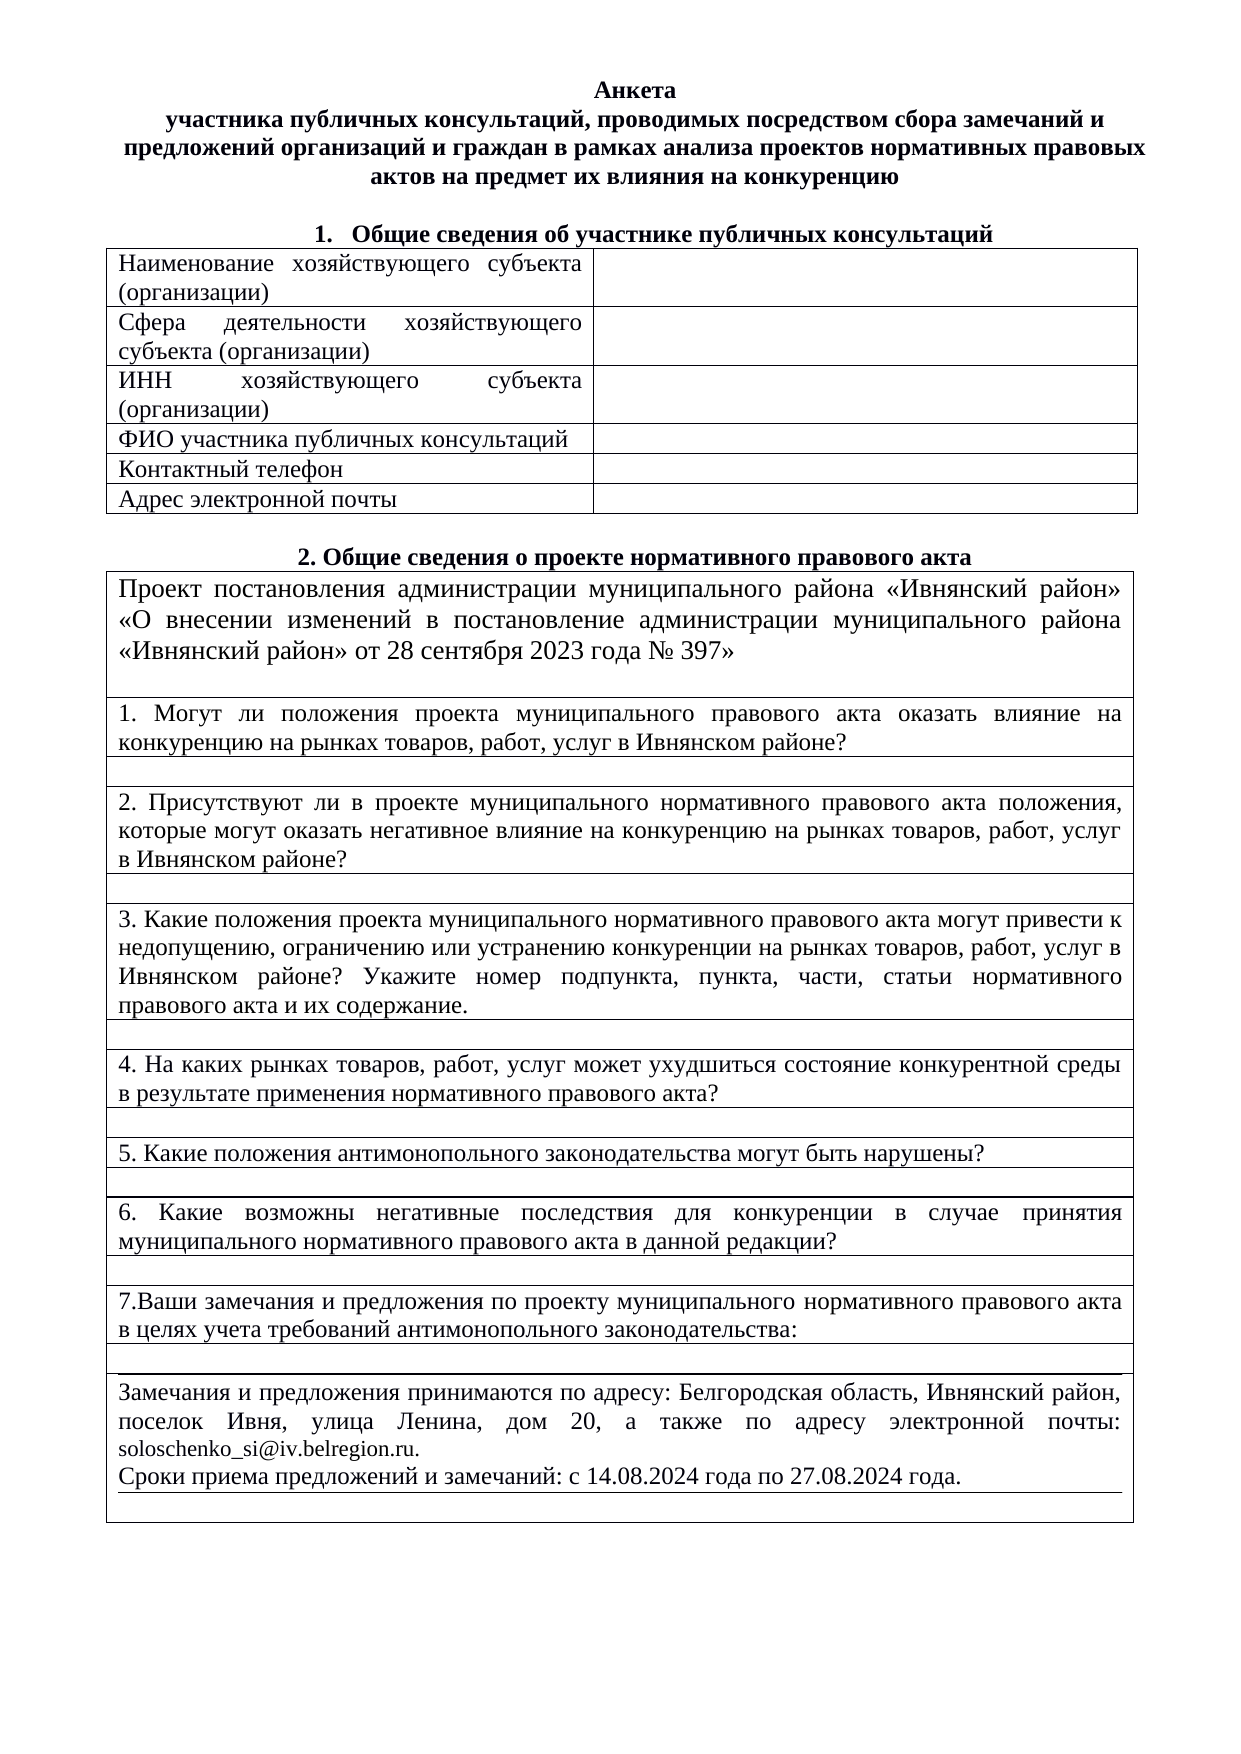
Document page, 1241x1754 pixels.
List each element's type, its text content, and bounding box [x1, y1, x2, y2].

list Общие сведения об участнике публичных консультаций [156, 219, 1152, 247]
table_cell 1. Могут ли положения проекта муниципального правового акта оказать влияние на конкуренцию на рынках товаров, работ, услуг в Ивнянском районе? [107, 698, 1133, 756]
table_cell Контактный телефон [107, 454, 593, 483]
table_cell [107, 757, 1133, 786]
table_cell [107, 1168, 1133, 1196]
table_cell [107, 1256, 1133, 1285]
table_cell Сфера деятельности хозяйствующего субъекта (организации) [107, 307, 593, 364]
table_cell [594, 424, 1137, 453]
table_cell Замечания и предложения принимаются по адресу: Белгородская область, Ивнянский район, поселок Ивня, улица Ленина, дом 20, а также по адресу электронной почты: soloschenko_si@iv.belregion.ru. Сроки приема предложений и замечаний: с 14.08.2024 года по 27.08.2024 года. [107, 1374, 1133, 1522]
table_cell [107, 1108, 1133, 1137]
table_cell 2. Присутствуют ли в проекте муниципального нормативного правового акта положения, которые могут оказать негативное влияние на конкуренцию на рынках товаров, работ, услуг в Ивнянском районе? [107, 787, 1133, 873]
table_header Проект постановления администрации муниципального района «Ивнянский район» «О внесении изменений в постановление администрации муниципального района «Ивнянский район» от 28 сентября 2023 года № 397» [107, 572, 1133, 697]
text 2. Общие сведения о проекте нормативного правового акта [118, 542, 1152, 571]
table_header Наименование хозяйствующего субъекта (организации) [107, 249, 593, 306]
table_cell ИНН хозяйствующего субъекта (организации) [107, 366, 593, 423]
table_cell 4. На каких рынках товаров, работ, услуг может ухудшиться состояние конкурентной среды в результате применения нормативного правового акта? [107, 1050, 1133, 1107]
table_cell [107, 1020, 1133, 1048]
table_cell [594, 454, 1137, 483]
table_cell 6. Какие возможны негативные последствия для конкуренции в случае принятия муниципального нормативного правового акта в данной редакции? [107, 1198, 1133, 1255]
table_cell [594, 366, 1137, 423]
table_cell [594, 307, 1137, 364]
text участника публичных консультаций, проводимых посредством сбора замечаний и предложений организаций и граждан в рамках анализа проектов нормативных правовых актов на предмет их влияния на конкуренцию [118, 104, 1152, 190]
table_header [594, 249, 1137, 306]
table_cell [594, 484, 1137, 512]
table_cell 3. Какие положения проекта муниципального нормативного правового акта могут привести к недопущению, ограничению или устранению конкуренции на рынках товаров, работ, услуг в Ивнянском районе? Укажите номер подпункта, пункта, части, статьи нормативного правового акта и их содержание. [107, 904, 1133, 1019]
table_cell ФИО участника публичных консультаций [107, 424, 593, 453]
table_cell [107, 1344, 1133, 1373]
table_cell [107, 874, 1133, 903]
table_cell 5. Какие положения антимонопольного законодательства могут быть нарушены? [107, 1138, 1133, 1167]
table_cell 7.Ваши замечания и предложения по проекту муниципального нормативного правового акта в целях учета требований антимонопольного законодательства: [107, 1286, 1133, 1343]
table_cell Адрес электронной почты [107, 484, 593, 512]
text Анкета [118, 75, 1152, 104]
